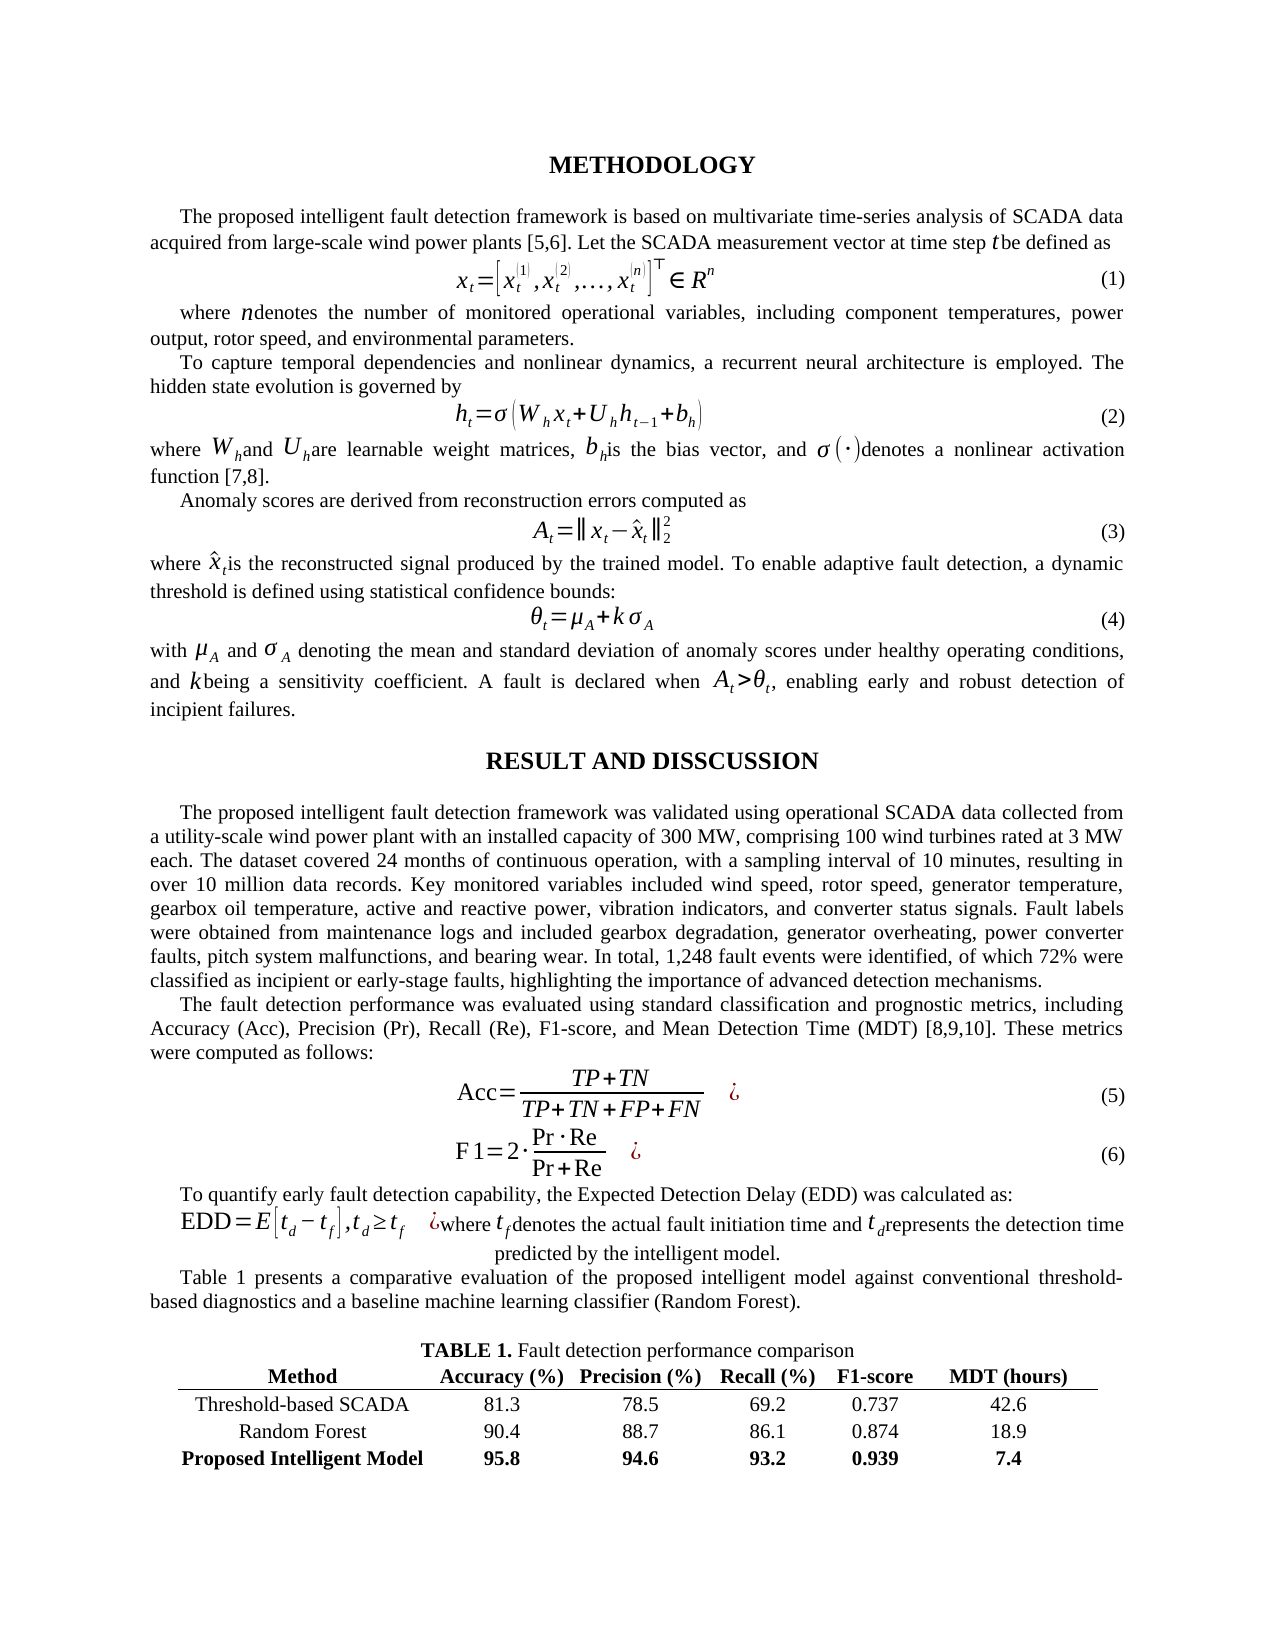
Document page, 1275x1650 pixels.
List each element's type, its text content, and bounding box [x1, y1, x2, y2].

text where is the reconstructed signal produced by the trained model. To enable adaptive fault detection, a dynamic threshold is defined using statistical confidence bounds: [150, 547, 1125, 603]
text with and denoting the mean and standard deviation of anomaly scores under healthy operating conditions, and being a sensitivity coefficient. A fault is declared when , enabling early and robust detection of incipient failures. [150, 634, 1125, 721]
text (6) [150, 1123, 1125, 1182]
text where denotes the number of monitored operational variables, including component temperatures, power output, rotor speed, and environmental parameters. [150, 298, 1125, 350]
text To quantify early fault detection capability, the Expected Detection Delay (EDD) was calculated as: [150, 1182, 1125, 1206]
text The proposed intelligent fault detection framework is based on multivariate time-series analysis of SCADA data acquired from large-scale wind power plants [5,6]. Let the SCADA measurement vector at time step be defined as [150, 204, 1125, 255]
text (2) [150, 398, 1125, 433]
text The fault detection performance was evaluated using standard classification and prognostic metrics, including Accuracy (Acc), Precision (Pr), Recall (Re), F1-score, and Mean Detection Time (MDT) [8,9,10]. These metrics were computed as follows: [150, 992, 1125, 1064]
text Table 1 presents a comparative evaluation of the proposed intelligent model against conventional threshold-based diagnostics and a baseline machine learning classifier (Random Forest). [150, 1265, 1125, 1313]
text where and are learnable weight matrices, is the bias vector, and denotes a nonlinear activation function [7,8]. [150, 433, 1125, 488]
text TABLE 1. Fault detection performance comparison [150, 1338, 1125, 1362]
text (5) [150, 1064, 1125, 1123]
text To capture temporal dependencies and nonlinear dynamics, a recurrent neural architecture is employed. The hidden state evolution is governed by [150, 350, 1125, 398]
text (3) [150, 512, 1125, 547]
list RESULT AND DISSCUSSION [150, 746, 1125, 774]
text Anomaly scores are derived from reconstruction errors computed as [150, 488, 1125, 512]
text where denotes the actual fault initiation time and represents the detection time predicted by the intelligent model. [150, 1206, 1125, 1265]
text (1) [150, 255, 1125, 298]
text (4) [150, 603, 1125, 634]
text The proposed intelligent fault detection framework was validated using operational SCADA data collected from a utility-scale wind power plant with an installed capacity of 300 MW, comprising 100 wind turbines rated at 3 MW each. The dataset covered 24 months of continuous operation, with a sampling interval of 10 minutes, resulting in over 10 million data records. Key monitored variables included wind speed, rotor speed, generator temperature, gearbox oil temperature, active and reactive power, vibration indicators, and converter status signals. Fault labels were obtained from maintenance logs and included gearbox degradation, generator overheating, power converter faults, pitch system malfunctions, and bearing wear. In total, 1,248 fault events were identified, of which 72% were classified as incipient or early-stage faults, highlighting the importance of advanced detection mechanisms. [150, 799, 1125, 992]
list METHODOLOGY [150, 150, 1125, 179]
